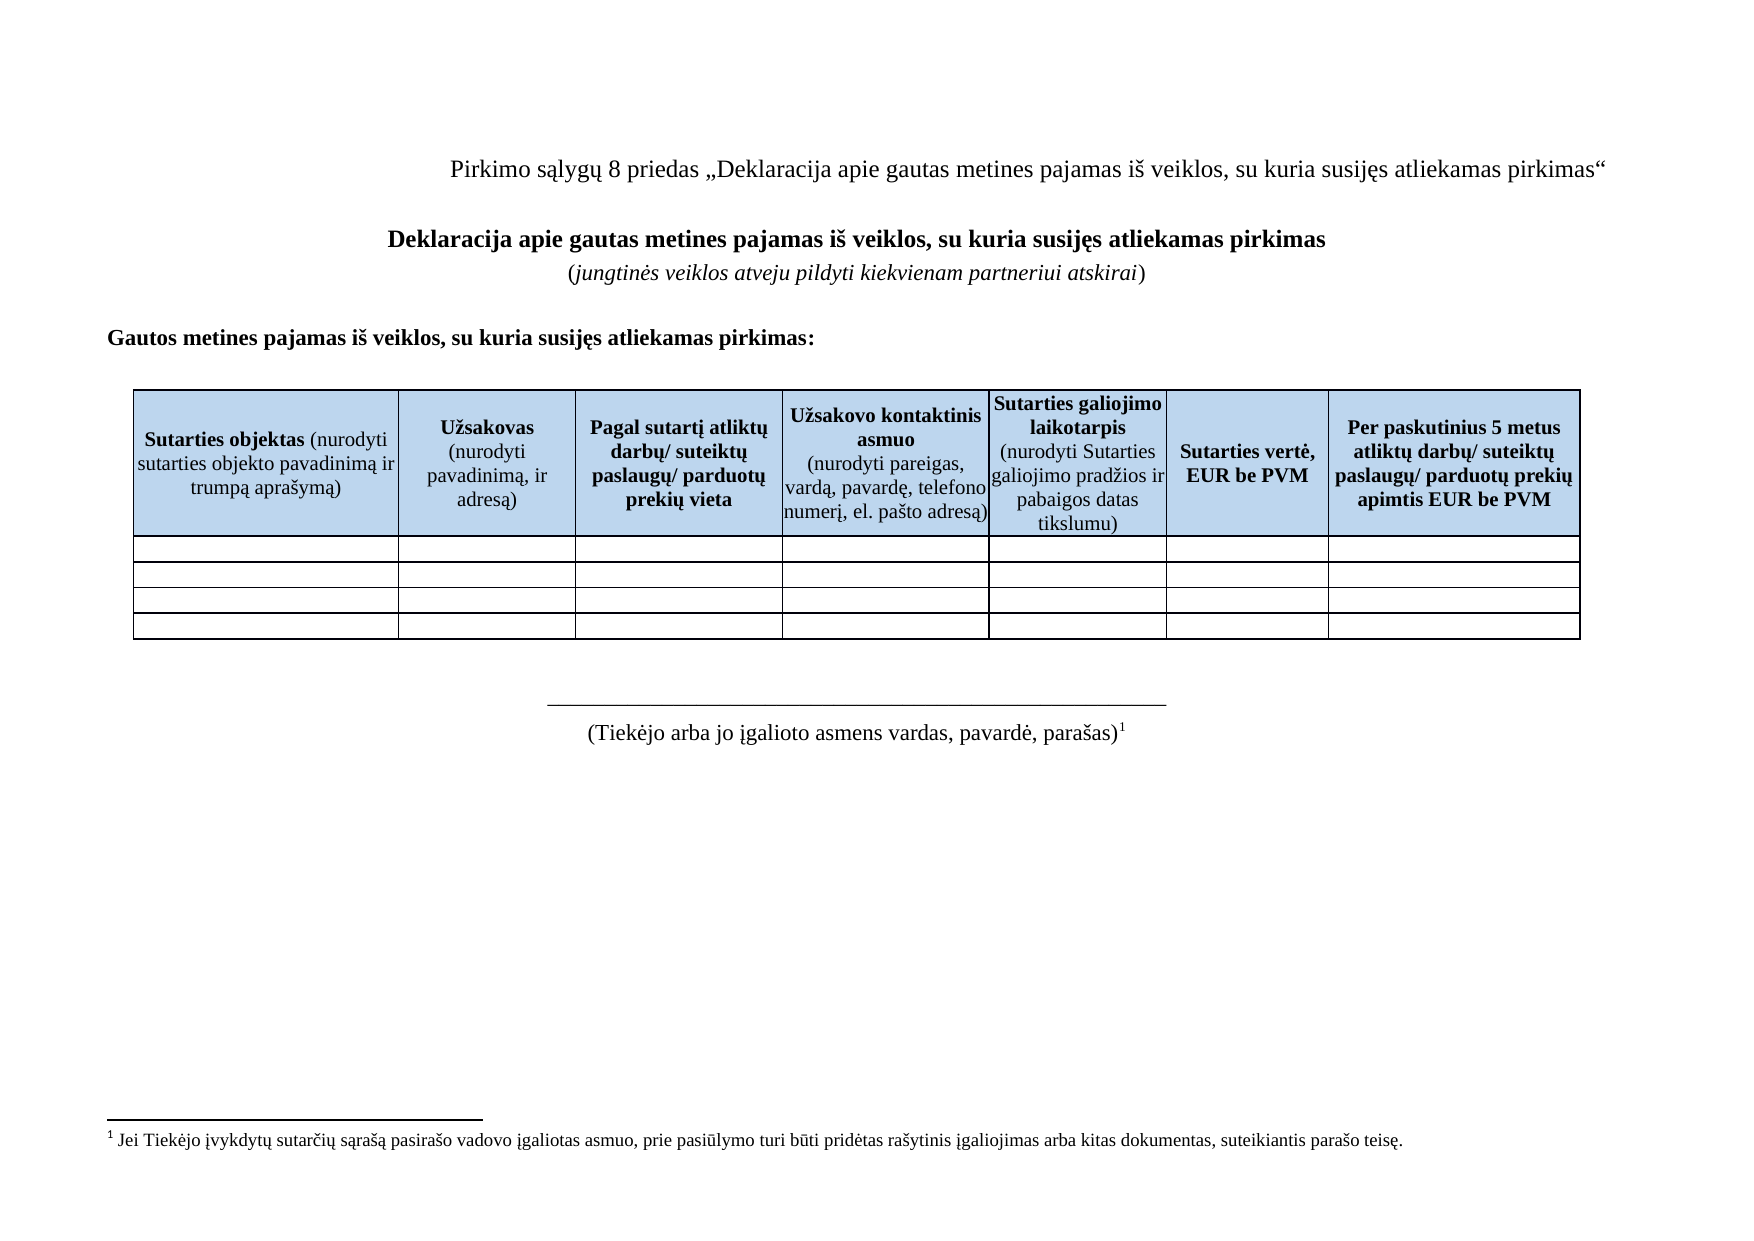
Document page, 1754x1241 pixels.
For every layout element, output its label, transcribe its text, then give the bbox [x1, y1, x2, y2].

table_cell [576, 588, 782, 612]
table_cell [576, 537, 782, 561]
table_cell [783, 614, 988, 638]
table_cell [1329, 614, 1579, 638]
text Gautos metines pajamas iš veiklos, su kuria susijęs atliekamas pirkimas: [107, 324, 1606, 351]
text (jungtinės veiklos atveju pildyti kiekvienam partneriui atskirai) [107, 259, 1606, 285]
table_cell [1167, 537, 1328, 561]
table_cell [1167, 563, 1328, 587]
table_header Sutarties galiojimo laikotarpis (nurodyti Sutarties galiojimo pradžios ir pabaigos datas tikslumu) [990, 391, 1166, 535]
table_header Užsakovas (nurodyti pavadinimą, ir adresą) [399, 391, 575, 535]
table_cell [1329, 588, 1579, 612]
table_header Pagal sutartį atliktų darbų/ suteiktų paslaugų/ parduotų prekių vieta [576, 391, 782, 535]
table_cell [399, 563, 575, 587]
table_cell [399, 588, 575, 612]
table_header Užsakovo kontaktinis asmuo (nurodyti pareigas, vardą, pavardę, telefono numerį, el. pašto adresą) [783, 391, 988, 535]
table_cell [783, 588, 988, 612]
table_cell [134, 614, 398, 638]
table_header Sutarties vertė, EUR be PVM [1167, 391, 1328, 535]
table_cell [990, 588, 1166, 612]
table_cell [134, 563, 398, 587]
text (Tiekėjo arba jo įgalioto asmens vardas, pavardė, parašas) [107, 718, 1606, 745]
text ______________________________________________________ [107, 682, 1606, 708]
table_header Sutarties objektas (nurodyti sutarties objekto pavadinimą ir trumpą aprašymą) [134, 391, 398, 535]
text Pirkimo sąlygų 8 priedas „Deklaracija apie gautas metines pajamas iš veiklos, su kuria susijęs atliekamas pirkimas“ [107, 154, 1606, 183]
table_cell [1329, 563, 1579, 587]
table_cell [399, 537, 575, 561]
table_cell [576, 614, 782, 638]
table_cell [1167, 588, 1328, 612]
table_cell [1329, 537, 1579, 561]
table_cell [1167, 614, 1328, 638]
table_header Per paskutinius 5 metus atliktų darbų/ suteiktų paslaugų/ parduotų prekių apimtis EUR be PVM [1329, 391, 1579, 535]
table_cell [783, 563, 988, 587]
text Deklaracija apie gautas metines pajamas iš veiklos, su kuria susijęs atliekamas pirkimas [107, 224, 1606, 253]
table_cell [576, 563, 782, 587]
table_cell [134, 537, 398, 561]
table_cell [990, 614, 1166, 638]
table_cell [399, 614, 575, 638]
table_cell [783, 537, 988, 561]
table_cell [990, 537, 1166, 561]
table_cell [990, 563, 1166, 587]
table_cell [134, 588, 398, 612]
